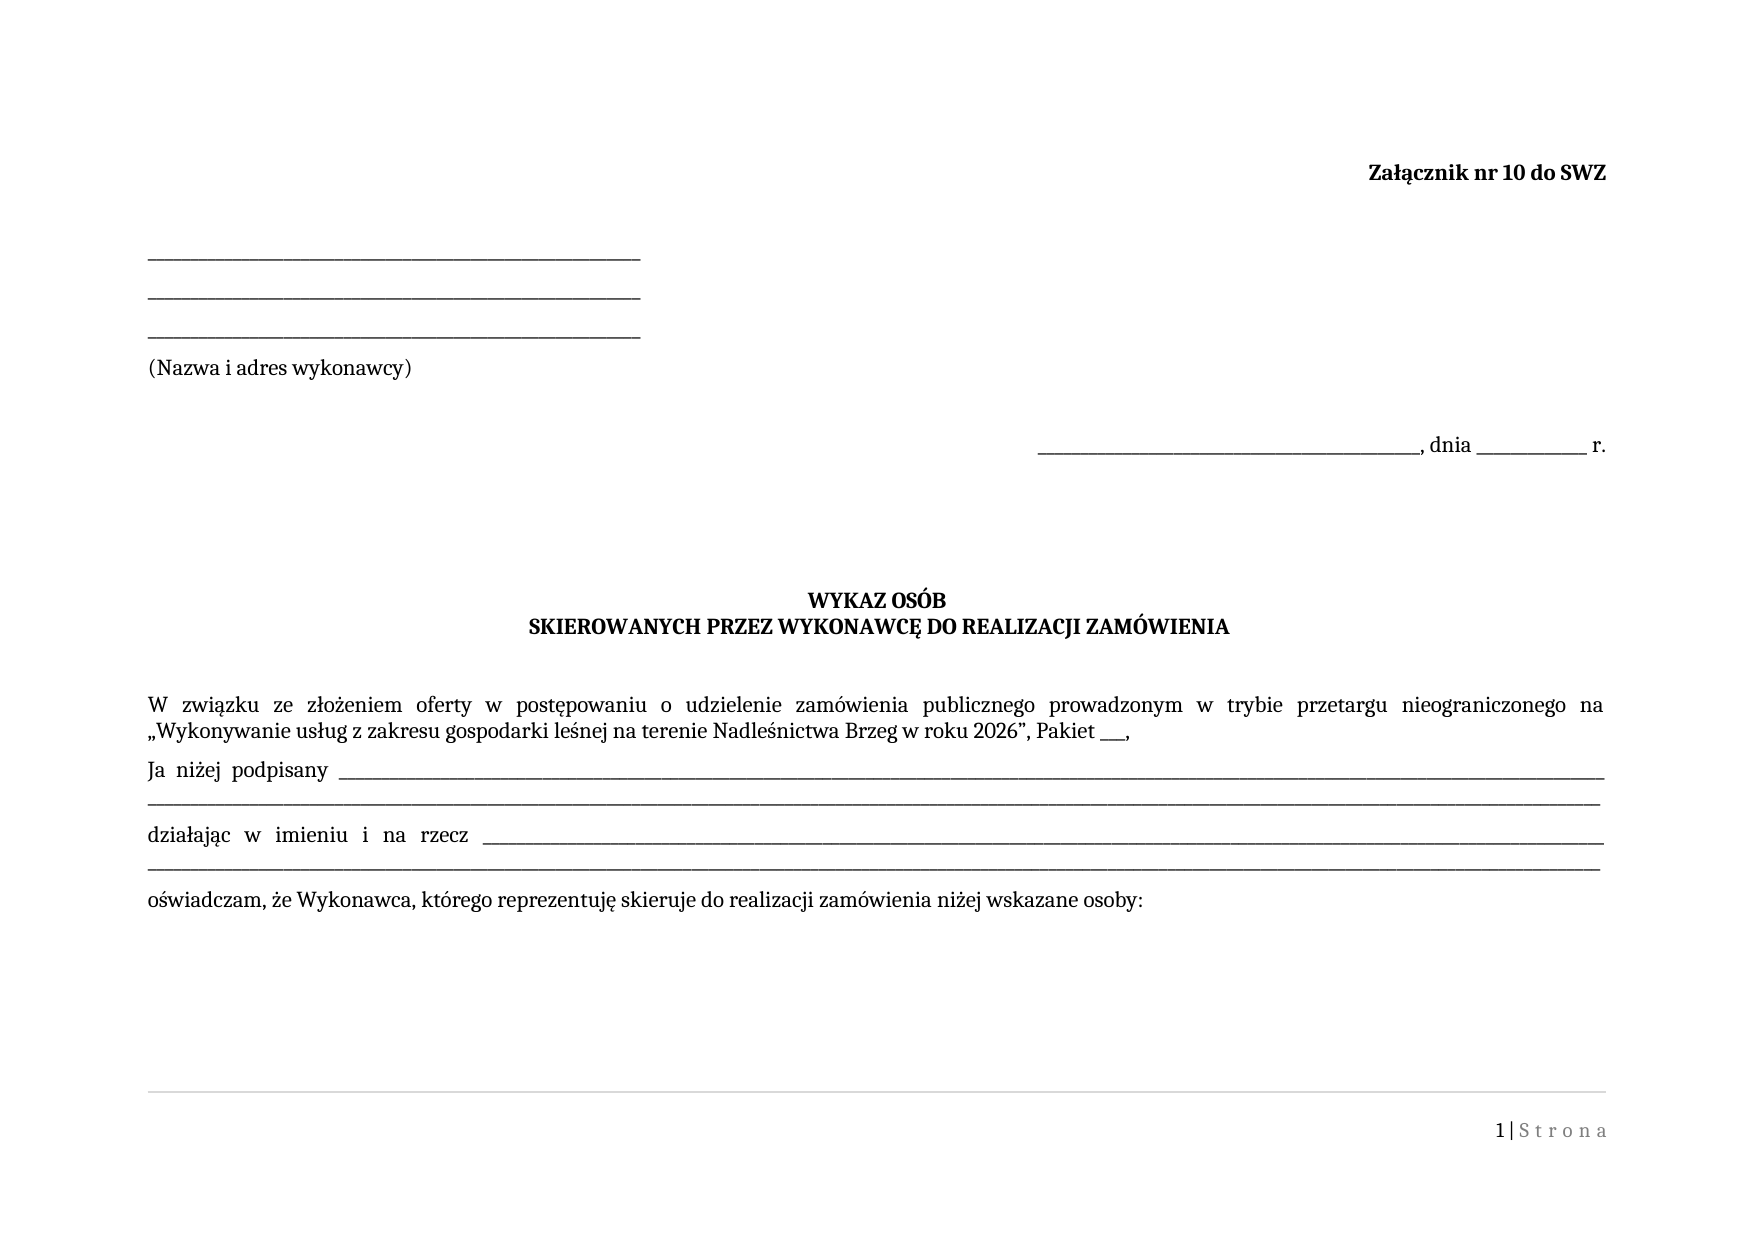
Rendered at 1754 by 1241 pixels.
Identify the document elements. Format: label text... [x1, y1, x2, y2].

text _____________________________________________, dnia _____________ r. [148, 432, 1606, 458]
text __________________________________________________________ [148, 238, 1606, 264]
text W związku ze złożeniem oferty w postępowaniu o udzielenie zamówienia publicznego prowadzonym w trybie przetargu nieograniczonego na „Wykonywanie usług z zakresu gospodarki leśnej na terenie Nadleśnictwa Brzeg w roku 2026”, Pakiet ___, [148, 692, 1606, 744]
text __________________________________________________________ [148, 316, 1606, 342]
text Załącznik nr 10 do SWZ [148, 160, 1606, 186]
text działając w imieniu i na rzecz ____________________________________________________________________________________________________________________________________ ___________________________________________________________________________________________________________________________________________________________________________ [148, 822, 1606, 875]
text Ja niżej podpisany _____________________________________________________________________________________________________________________________________________________ ___________________________________________________________________________________________________________________________________________________________________________ [148, 757, 1606, 809]
text oświadczam, że Wykonawca, którego reprezentuję skieruje do realizacji zamówienia niżej wskazane osoby: [148, 887, 1606, 913]
text (Nazwa i adres wykonawcy) [148, 354, 1606, 381]
text WYKAZ OSÓB SKIEROWANYCH PRZEZ WYKONAWCĘ DO REALIZACJI ZAMÓWIENIA [148, 587, 1606, 640]
text __________________________________________________________ [148, 277, 1606, 303]
